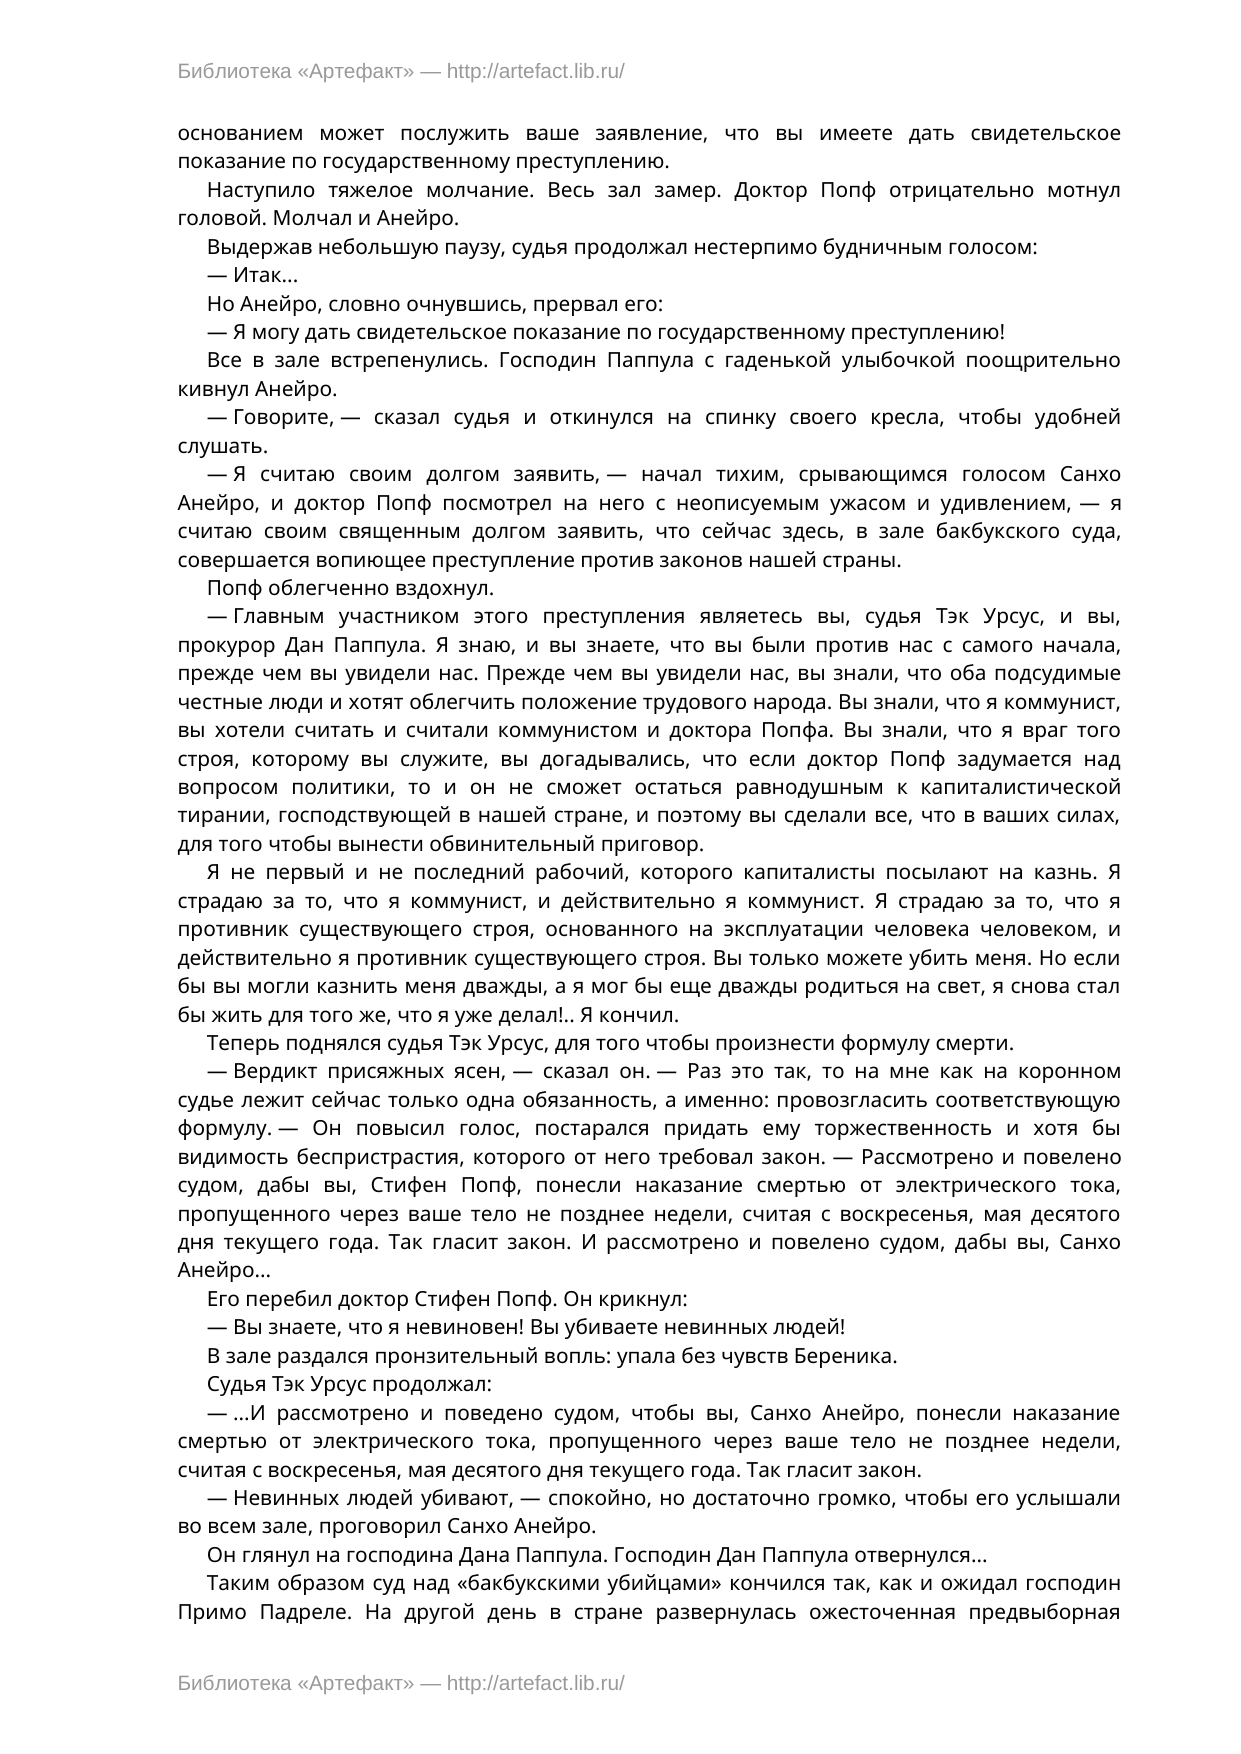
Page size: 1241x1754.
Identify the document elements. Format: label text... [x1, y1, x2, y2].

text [177, 118, 1122, 175]
text Я не первый и не последний рабочий, которого капиталисты посылают на казнь. Я страдаю за то, что я коммунист, и действительно я коммунист. Я страдаю за то, что я противник существующего строя, основанного на эксплуатации человека человеком, и действительно я противник существующего строя. Вы только можете убить меня. Но если бы вы могли казнить меня дважды, а я мог бы еще дважды родиться на свет, я снова стал бы жить для того же, что я уже делал!.. Я кончил. [177, 857, 1122, 1028]
text Судья Тэк Урсус продолжал: [177, 1369, 1122, 1398]
text Теперь поднялся судья Тэк Урсус, для того чтобы произнести формулу смерти. [177, 1028, 1122, 1057]
text Все в зале встрепенулись. Господин Паппула с гаденькой улыбочкой поощрительно кивнул Анейро. [177, 346, 1122, 402]
text Он глянул на господина Дана Паппула. Господин Дан Паппула отвернулся... [177, 1540, 1122, 1568]
text — ...И рассмотрено и поведено судом, чтобы вы, Санхо Анейро, понесли наказание смертью от электрического тока, пропущенного через ваше тело не позднее недели, считая с воскресенья, мая десятого дня текущего года. Так гласит закон. [177, 1398, 1122, 1483]
text В зале раздался пронзительный вопль: упала без чувств Береника. [177, 1341, 1122, 1369]
text Но Анейро, словно очнувшись, прервал его: [177, 289, 1122, 317]
text — Вердикт присяжных ясен, — сказал он. — Раз это так, то на мне как на коронном судье лежит сейчас только одна обязанность, а именно: провозгласить соответствующую формулу. — Он повысил голос, постарался придать ему торжественность и хотя бы видимость беспристрастия, которого от него требовал закон. — Рассмотрено и повелено судом, дабы вы, Стифен Попф, понесли наказание смертью от электрического тока, пропущенного через ваше тело не позднее недели, считая с воскресенья, мая десятого дня текущего года. Так гласит закон. И рассмотрено и повелено судом, дабы вы, Санхо Анейро... [177, 1057, 1122, 1284]
text — Я могу дать свидетельское показание по государственному преступлению! [177, 317, 1122, 346]
text — Главным участником этого преступления являетесь вы, судья Тэк Урсус, и вы, прокурор Дан Паппула. Я знаю, и вы знаете, что вы были против нас с самого начала, прежде чем вы увидели нас. Прежде чем вы увидели нас, вы знали, что оба подсудимые честные люди и хотят облегчить положение трудового народа. Вы знали, что я коммунист, вы хотели считать и считали коммунистом и доктора Попфа. Вы знали, что я враг того строя, которому вы служите, вы догадывались, что если доктор Попф задумается над вопросом политики, то и он не сможет остаться равнодушным к капиталистической тирании, господствующей в нашей стране, и поэтому вы сделали все, что в ваших силах, для того чтобы вынести обвинительный приговор. [177, 602, 1122, 857]
text Его перебил доктор Стифен Попф. Он крикнул: [177, 1284, 1122, 1312]
text — Итак... [177, 260, 1122, 289]
text — Невинных людей убивают, — спокойно, но достаточно громко, чтобы его услышали во всем зале, проговорил Санхо Анейро. [177, 1483, 1122, 1540]
text Наступило тяжелое молчание. Весь зал замер. Доктор Попф отрицательно мотнул головой. Молчал и Анейро. [177, 175, 1122, 232]
text Попф облегченно вздохнул. [177, 573, 1122, 602]
text — Я считаю своим долгом заявить, — начал тихим, срывающимся голосом Санхо Анейро, и доктор Попф посмотрел на него с неописуемым ужасом и удивлением, — я считаю своим священным долгом заявить, что сейчас здесь, в зале бакбукского суда, совершается вопиющее преступление против законов нашей страны. [177, 459, 1122, 573]
text — Говорите, — сказал судья и откинулся на спинку своего кресла, чтобы удобней слушать. [177, 402, 1122, 459]
text — Вы знаете, что я невиновен! Вы убиваете невинных людей! [177, 1312, 1122, 1341]
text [177, 1568, 1122, 1625]
text Выдержав небольшую паузу, судья продолжал нестерпимо будничным голосом: [177, 232, 1122, 260]
